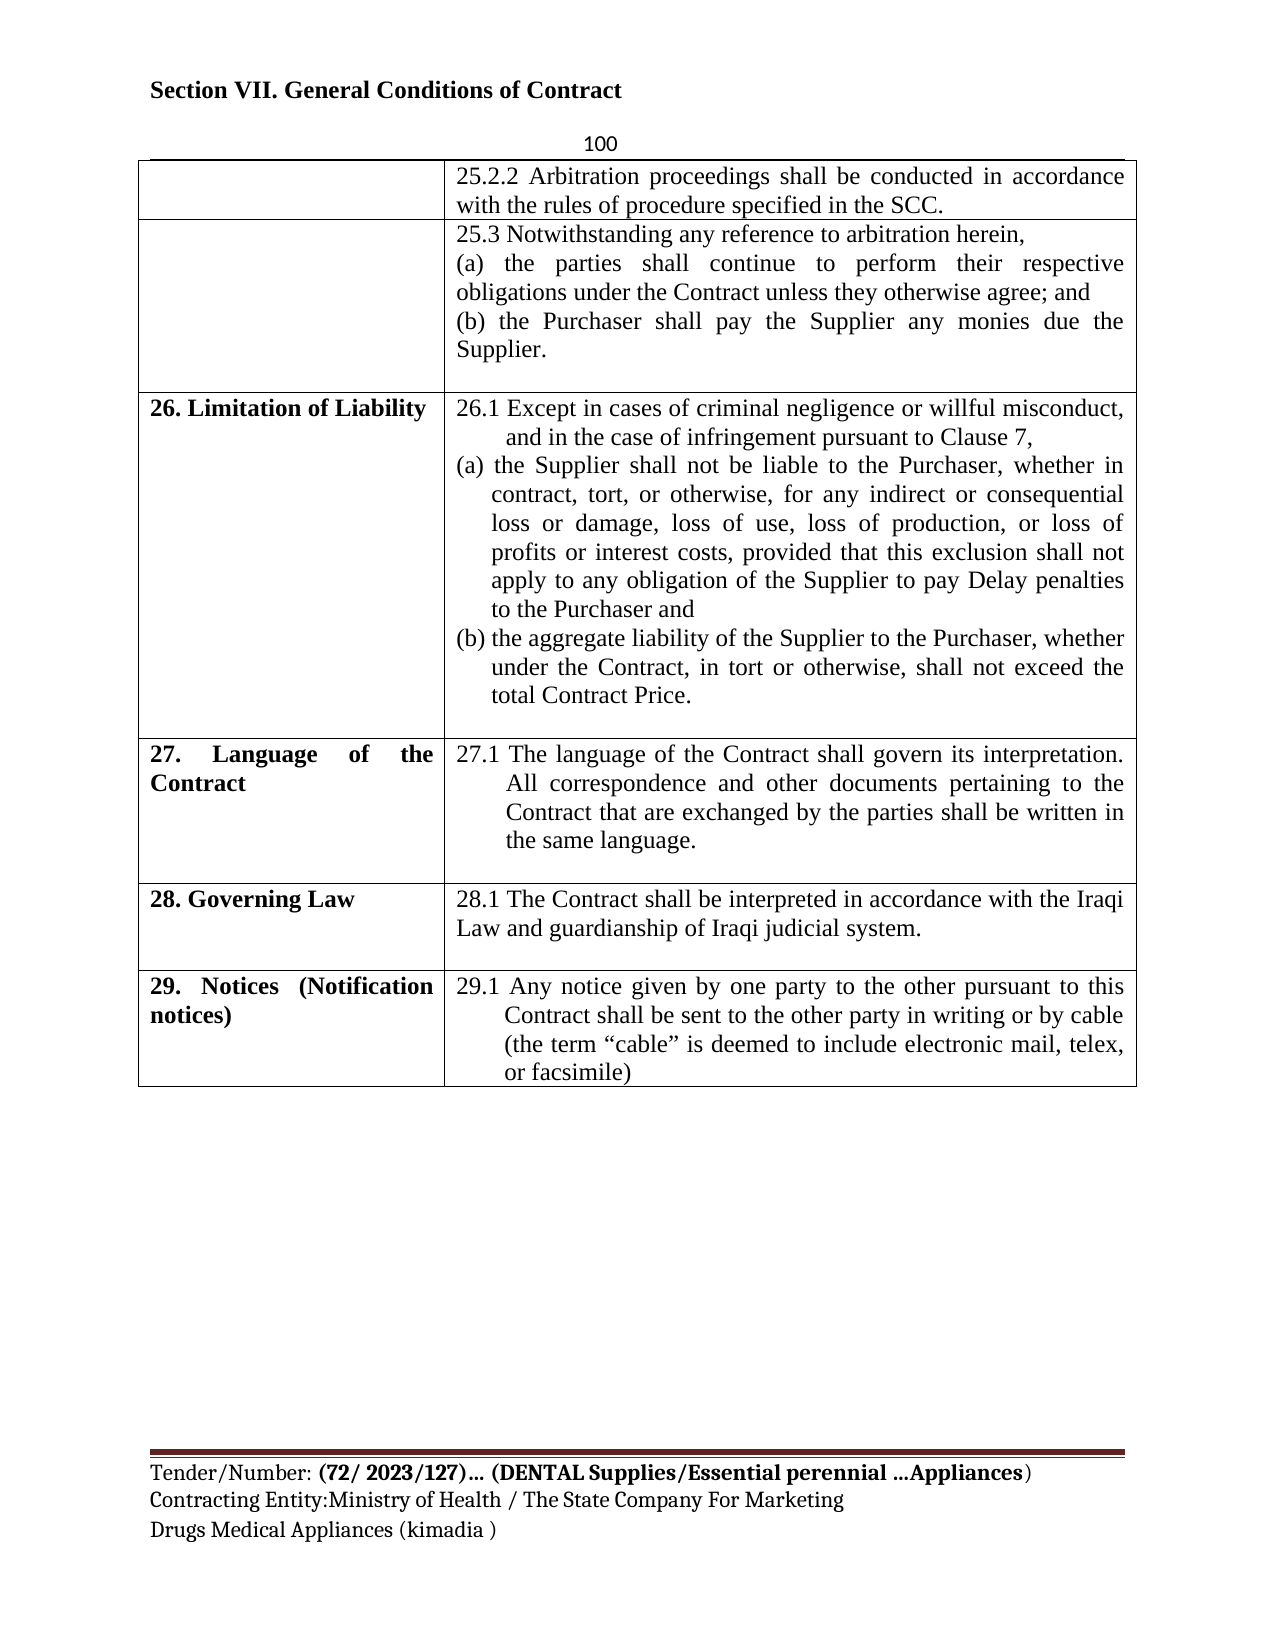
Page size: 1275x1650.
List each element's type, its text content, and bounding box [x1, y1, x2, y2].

table_cell 28.1 The Contract shall be interpreted in accordance with the Iraqi Law and guardianship of Iraqi judicial system. [445, 884, 1136, 970]
table_cell 26. Limitation of Liability [139, 393, 444, 738]
table_cell 29. Notices (Notification notices) [139, 971, 444, 1086]
table_cell 25.3 Notwithstanding any reference to arbitration herein, (a) the parties shall continue to perform their respective obligations under the Contract unless they otherwise agree; and (b) the Purchaser shall pay the Supplier any monies due the Supplier. [445, 220, 1136, 392]
table_cell 27. Language of the Contract [139, 739, 444, 883]
table_cell [139, 220, 444, 392]
table_cell 25.2.2 Arbitration proceedings shall be conducted in accordance with the rules of procedure specified in the SCC. [445, 161, 1136, 218]
table_cell 26.1 Except in cases of criminal negligence or willful misconduct, and in the case of infringement pursuant to Clause 7, (a) the Supplier shall not be liable to the Purchaser, whether in contract, tort, or otherwise, for any indirect or consequential loss or damage, loss of use, loss of production, or loss of profits or interest costs, provided that this exclusion shall not apply to any obligation of the Supplier to pay Delay penalties to the Purchaser and (b) the aggregate liability of the Supplier to the Purchaser, whether under the Contract, in tort or otherwise, shall not exceed the total Contract Price. [445, 393, 1136, 738]
table_cell 29.1 Any notice given by one party to the other pursuant to this Contract shall be sent to the other party in writing or by cable (the term “cable” is deemed to include electronic mail, telex, or facsimile) [445, 971, 1136, 1086]
table_cell 28. Governing Law [139, 884, 444, 970]
table_cell [139, 161, 444, 218]
table_cell 27.1 The language of the Contract shall govern its interpretation. All correspondence and other documents pertaining to the Contract that are exchanged by the parties shall be written in the same language. [445, 739, 1136, 883]
